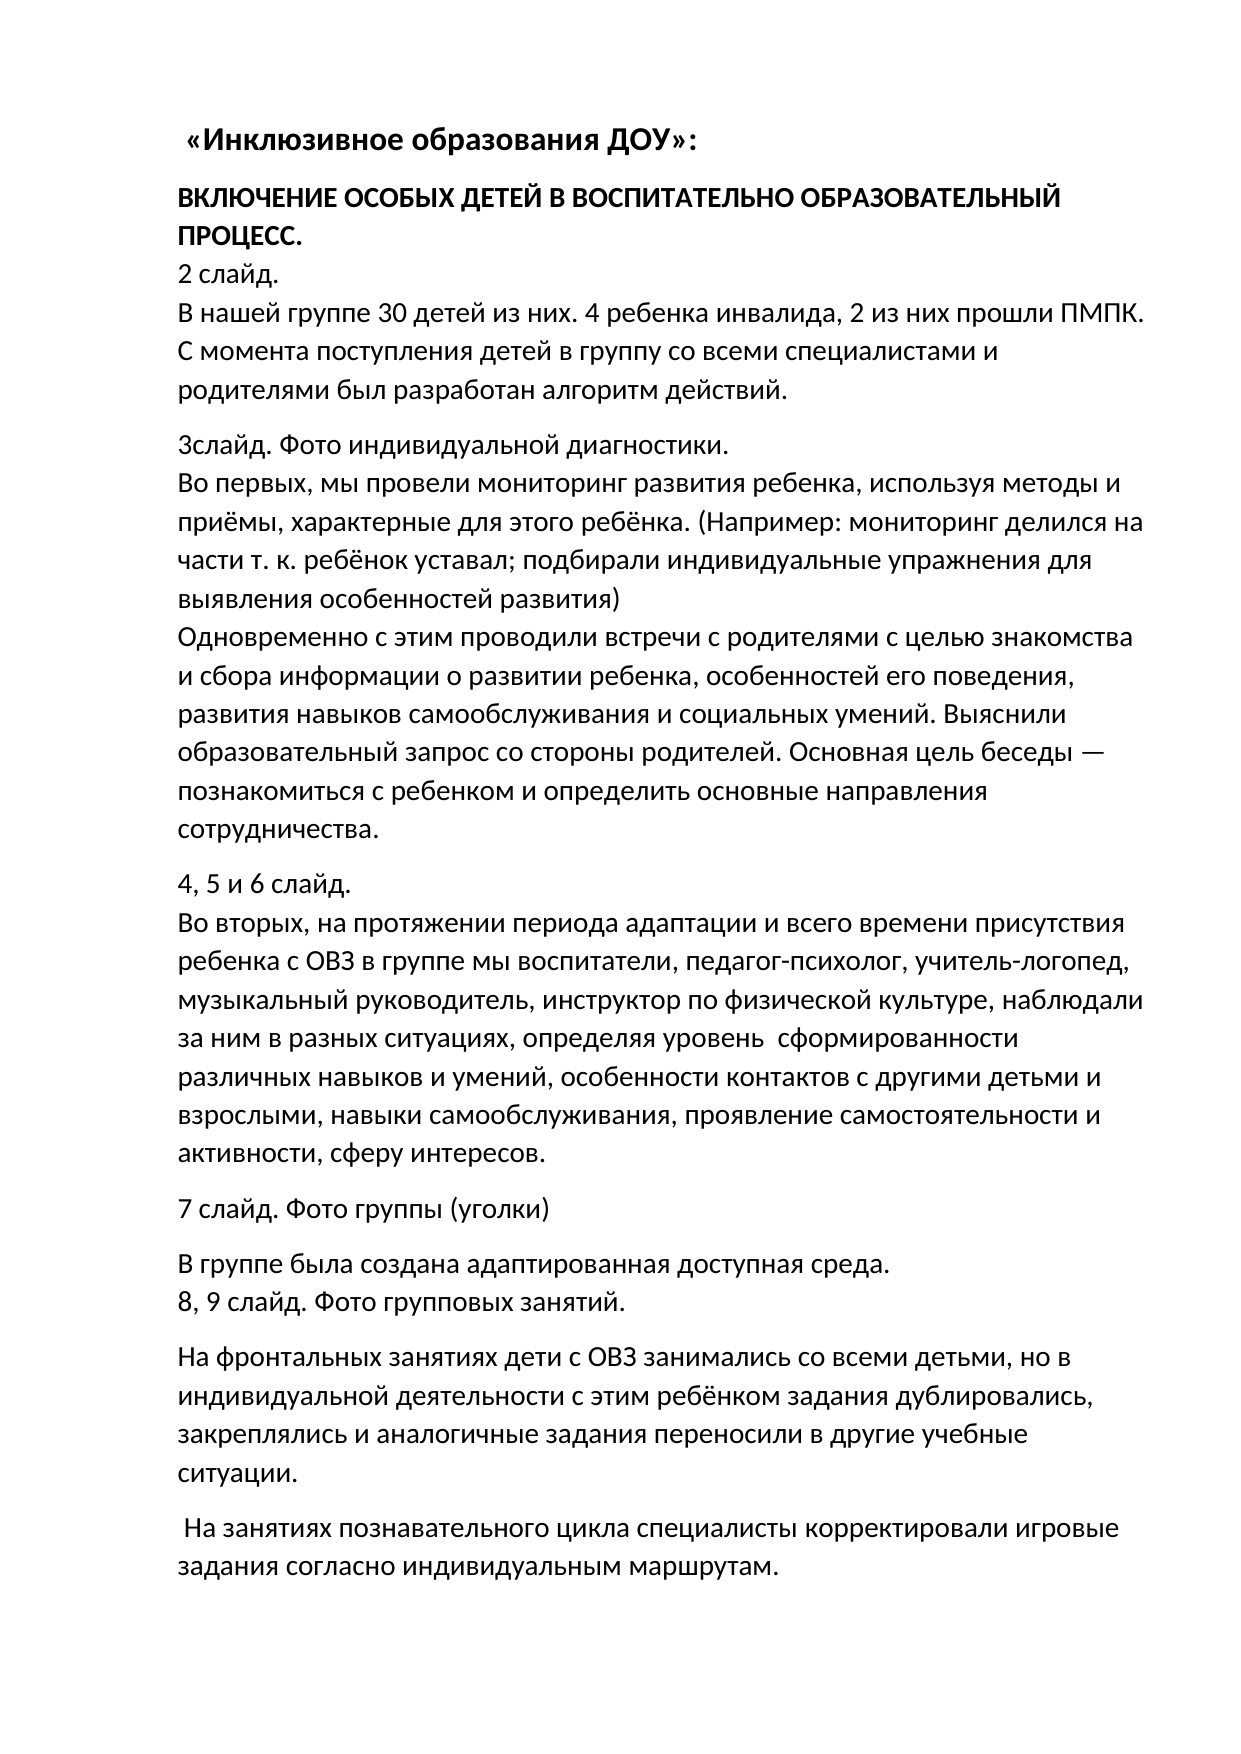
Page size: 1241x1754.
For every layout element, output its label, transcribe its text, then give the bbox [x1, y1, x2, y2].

text ВКЛЮЧЕНИЕ ОСОБЫХ ДЕТЕЙ В ВОСПИТАТЕЛЬНО ОБРАЗОВАТЕЛЬНЫЙ ПРОЦЕСС. 2 слайд. В нашей группе 30 детей из них. 4 ребенка инвалида, 2 из них прошли ПМПК. С момента поступления детей в группу со всеми специалистами и родителями был разработан алгоритм действий. [177, 179, 1152, 407]
text 3слайд. Фото индивидуальной диагностики. Во первых, мы провели мониторинг развития ребенка, используя методы и приёмы, характерные для этого ребёнка. (Например: мониторинг делился на части т. к. ребёнок уставал; подбирали индивидуальные упражнения для выявления особенностей развития) Одновременно с этим проводили встречи с родителями с целью знакомства и сбора информации о развитии ребенка, особенностей его поведения, развития навыков самообслуживания и социальных умений. Выяснили образовательный запрос со стороны родителей. Основная цель беседы — познакомиться с ребенком и определить основные направления сотрудничества. [177, 426, 1152, 846]
text На занятиях познавательного цикла специалисты корректировали игровые задания согласно индивидуальным маршрутам. [177, 1509, 1152, 1583]
text 7 слайд. Фото группы (уголки) [177, 1190, 1152, 1225]
text На фронтальных занятиях дети с ОВЗ занимались со всеми детьми, но в индивидуальной деятельности с этим ребёнком задания дублировались, закреплялись и аналогичные задания переносили в другие учебные ситуации. [177, 1338, 1152, 1489]
text В группе была создана адаптированная доступная среда. 8, 9 слайд. Фото групповых занятий. [177, 1245, 1152, 1319]
text 4, 5 и 6 слайд. Во вторых, на протяжении периода адаптации и всего времени присутствия ребенка с ОВЗ в группе мы воспитатели, педагог-психолог, учитель-логопед, музыкальный руководитель, инструктор по физической культуре, наблюдали за ним в разных ситуациях, определяя уровень сформированности различных навыков и умений, особенности контактов с другими детьми и взрослыми, навыки самообслуживания, проявление самостоятельности и активности, сферу интересов. [177, 866, 1152, 1170]
text «Инклюзивное образования ДОУ»: [177, 118, 1152, 159]
